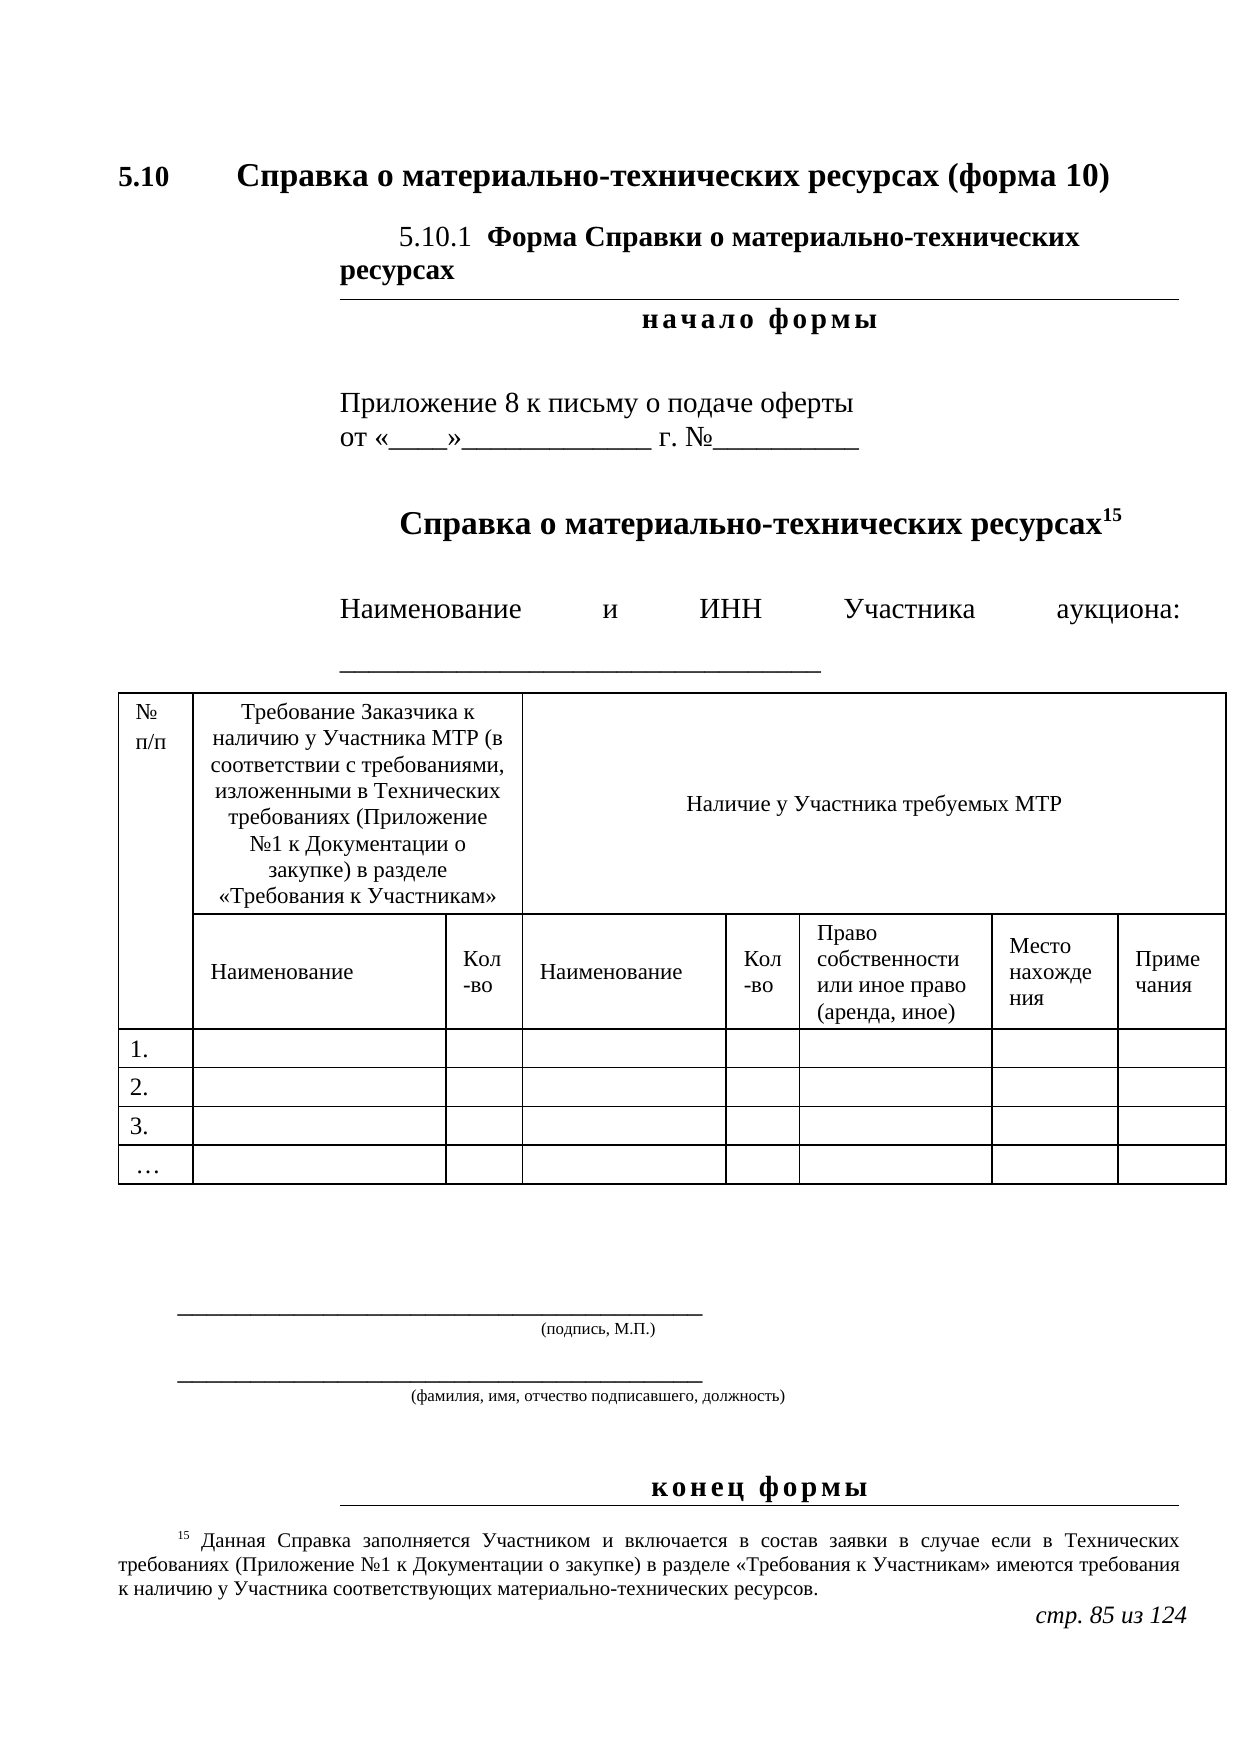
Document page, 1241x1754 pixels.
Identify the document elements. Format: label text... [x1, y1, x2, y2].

table_cell [1119, 1068, 1225, 1106]
table_cell [1119, 1107, 1225, 1144]
table_cell [993, 1030, 1117, 1067]
table_cell Наименование [523, 915, 725, 1028]
table_header № п/п [119, 694, 192, 1028]
table_cell … [119, 1146, 192, 1183]
table_cell [993, 1068, 1117, 1106]
table_cell [447, 1107, 522, 1144]
table_cell Кол-во [447, 915, 522, 1028]
table_cell [523, 1030, 725, 1067]
table_cell [119, 1030, 192, 1067]
text Наименование и ИНН Участника аукциона: _________________________________ [339, 592, 1181, 675]
text Справка о материально-технических ресурсах [339, 503, 1181, 541]
text Форма Справки о материально-технических ресурсах [339, 219, 1181, 286]
table_cell [447, 1146, 522, 1183]
table_header Наличие у Участника требуемых МТР [523, 694, 1225, 913]
table_cell [727, 1068, 799, 1106]
table_cell Кол-во [727, 915, 799, 1028]
table_cell [1119, 1146, 1225, 1183]
text ____________________________________ [118, 1352, 1181, 1386]
table_cell [800, 1107, 991, 1144]
table_cell [800, 1030, 991, 1067]
table_cell Право собственности или иное право (аренда, иное) [800, 915, 991, 1028]
table_cell [523, 1068, 725, 1106]
text ____________________________________ [118, 1285, 1181, 1318]
text конец формы [339, 1469, 1179, 1506]
text начало формы [339, 300, 1179, 335]
table_cell [800, 1146, 991, 1183]
table_cell [800, 1068, 991, 1106]
table_cell [993, 1146, 1117, 1183]
table_cell [194, 1107, 445, 1144]
table_cell [727, 1030, 799, 1067]
table_cell Место нахождения [993, 915, 1117, 1028]
table_cell [119, 1107, 192, 1144]
table_cell [993, 1107, 1117, 1144]
table_cell [119, 1068, 192, 1106]
table_cell [523, 1107, 725, 1144]
table_cell [194, 1146, 445, 1183]
table_cell Наименование [194, 915, 445, 1028]
table_cell [447, 1030, 522, 1067]
table_cell [1119, 1030, 1225, 1067]
table_cell [447, 1068, 522, 1106]
table_cell Примечания [1119, 915, 1225, 1028]
text (подпись, М.П.) [339, 1318, 797, 1352]
table_cell [194, 1030, 445, 1067]
table_cell [727, 1146, 799, 1183]
table_cell [727, 1107, 799, 1144]
table_cell [194, 1068, 445, 1106]
table_header Требование Заказчика к наличию у Участника МТР (в соответствии с требованиями, изложенными в Технических требованиях (Приложение №1 к Документации о закупке) в разделе «Требования к Участникам» [194, 694, 522, 913]
table_cell [523, 1146, 725, 1183]
text (фамилия, имя, отчество подписавшего, должность) [339, 1386, 797, 1419]
